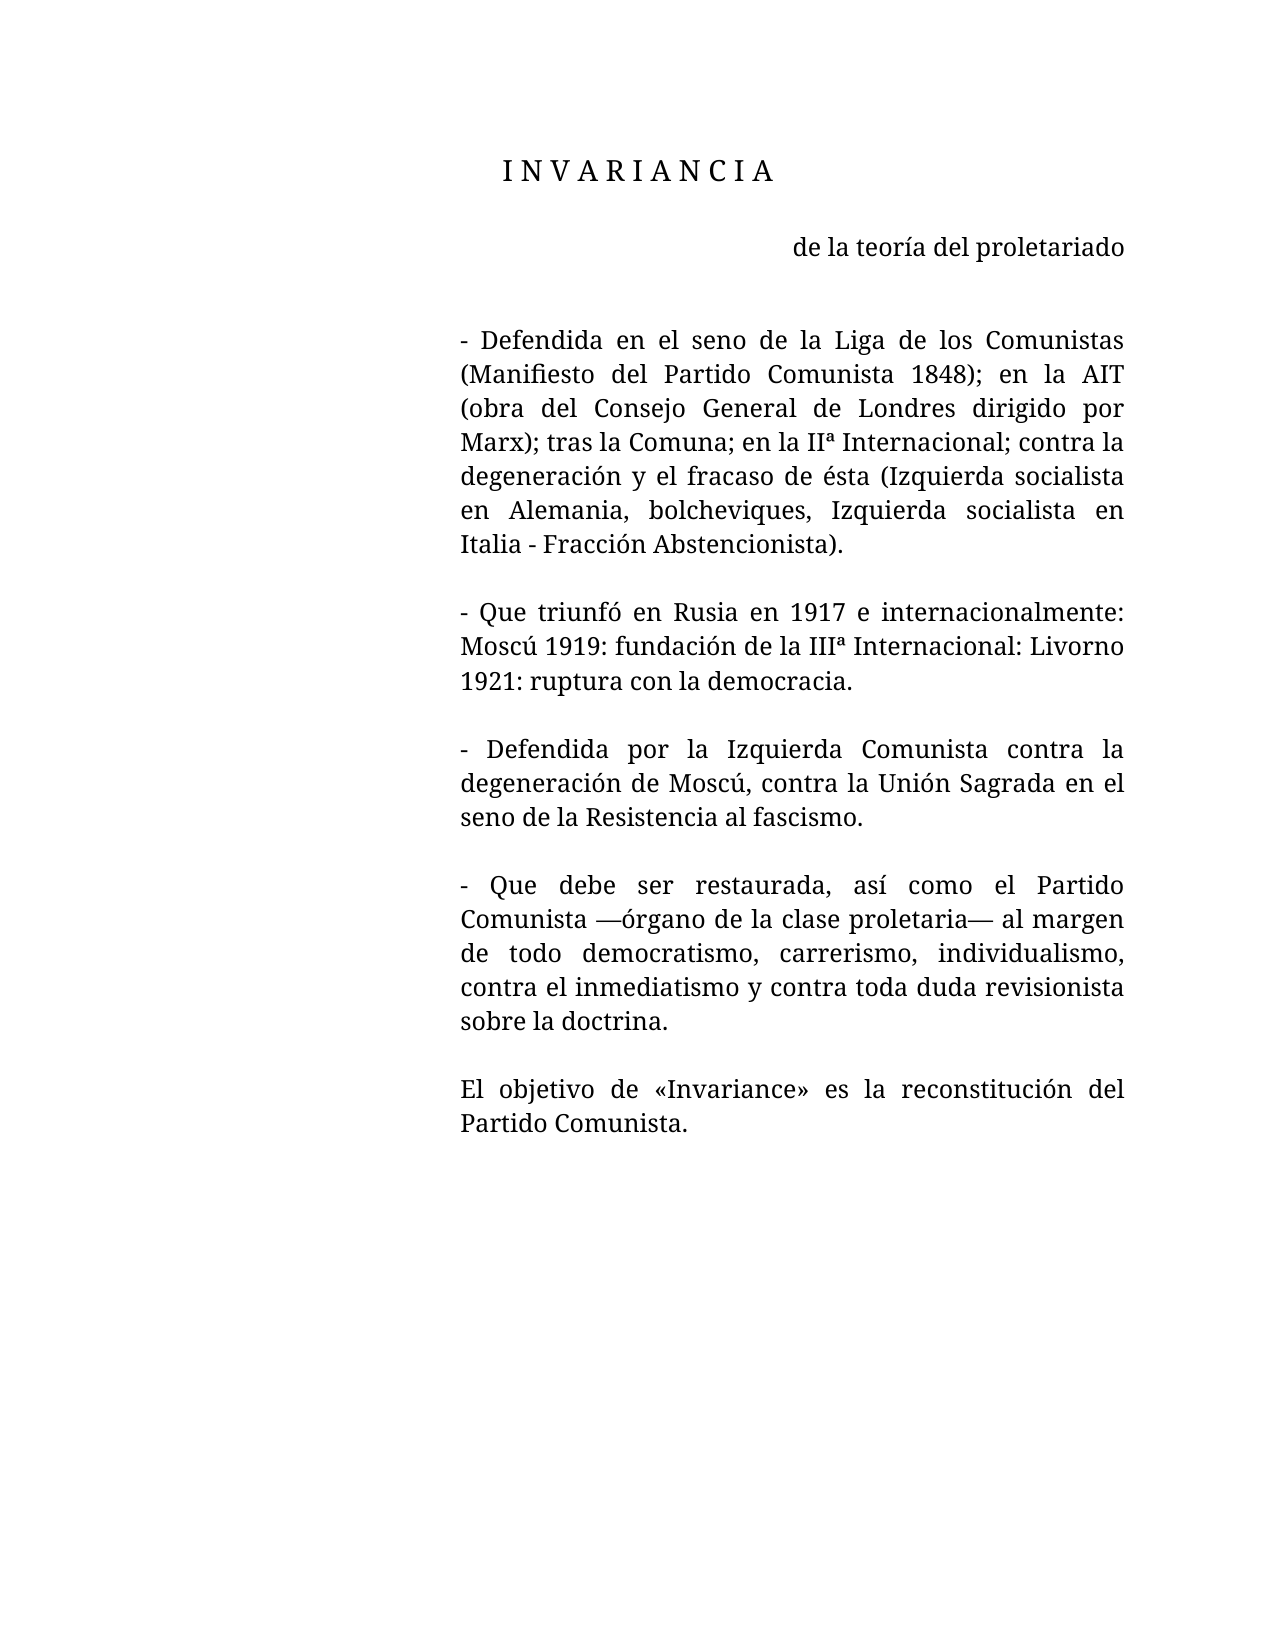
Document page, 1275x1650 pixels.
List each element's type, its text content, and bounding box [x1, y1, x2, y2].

text - Defendida en el seno de la Liga de los Comunistas (Manifiesto del Partido Comunista 1848); en la AIT (obra del Consejo General de Londres dirigido por Marx); tras la Comuna; en la IIª Internacional; contra la degeneración y el fracaso de ésta (Izquierda socialista en Alemania, bolcheviques, Izquierda socialista en Italia - Fracción Abstencionista). [460, 322, 1125, 561]
text - Defendida por la Izquierda Comunista contra la degeneración de Moscú, contra la Unión Sagrada en el seno de la Resistencia al fascismo. [460, 731, 1125, 833]
text I N V A R I A N C I A [150, 150, 1125, 190]
text de la teoría del proletariado [150, 229, 1125, 263]
text El objetivo de «Invariance» es la reconstitución del Partido Comunista. [460, 1072, 1125, 1140]
text - Que triunfó en Rusia en 1917 e internacionalmente: Moscú 1919: fundación de la IIIª Internacional: Livorno 1921: ruptura con la democracia. [460, 595, 1125, 697]
text - Que debe ser restaurada, así como el Partido Comunista —órgano de la clase proletaria— al margen de todo democratismo, carrerismo, individualismo, contra el inmediatismo y contra toda duda revisionista sobre la doctrina. [460, 867, 1125, 1038]
